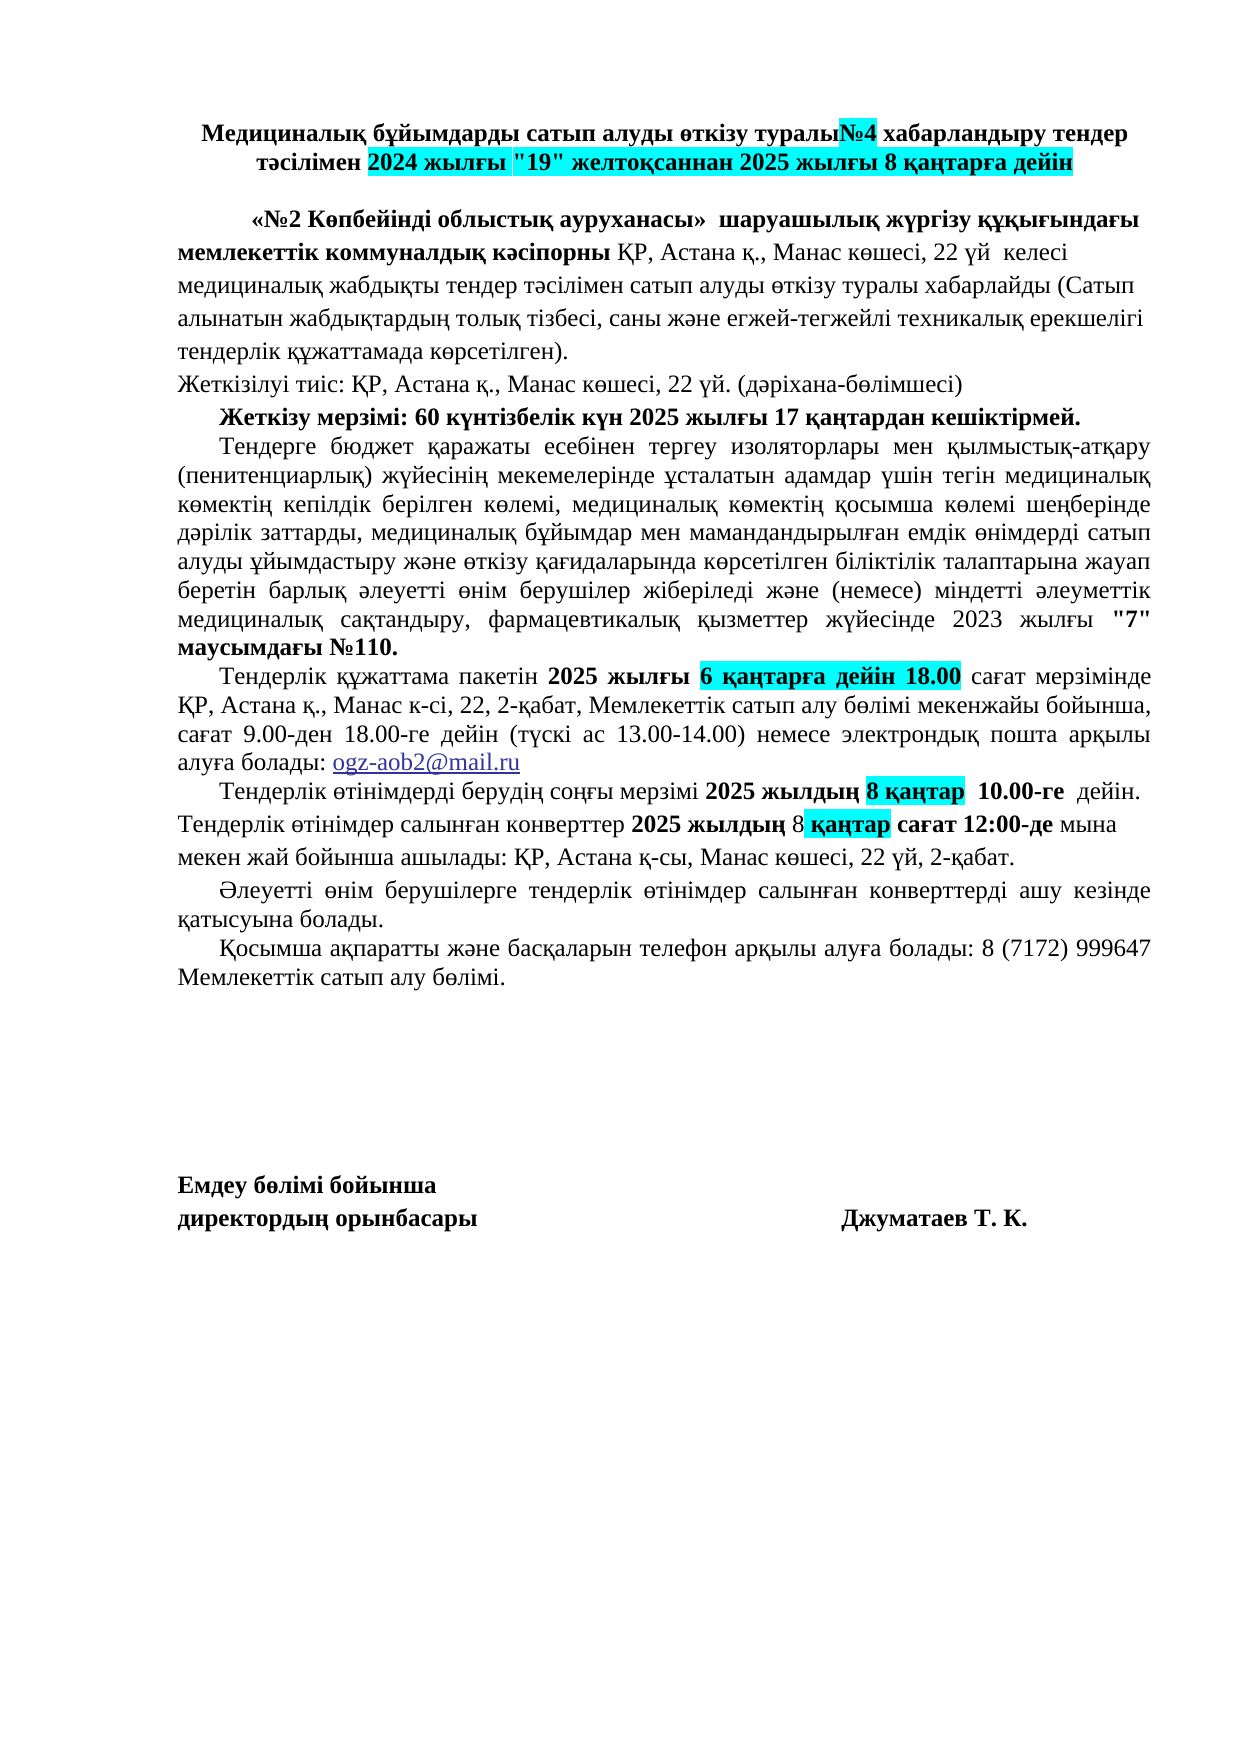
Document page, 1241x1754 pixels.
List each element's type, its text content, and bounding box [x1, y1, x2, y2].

text Қосымша ақпаратты және басқаларын телефон арқылы алуға болады: 8 (7172) 999647 Мемлекеттік сатып алу бөлімі. [177, 933, 1152, 990]
text Тендерлік өтінімдер салынған конверттер 2025 жылдың 8 қаңтар сағат 12:00-де мына мекен жай бойынша ашылады: ҚР, Астана қ-сы, Манас көшесі, 22 үй, 2-қабат. [177, 809, 1152, 871]
text Жеткізу мерзімі: 60 күнтізбелік күн 2025 жылғы 17 қаңтардан кешіктірмей. [177, 402, 1152, 431]
text Тендерлік өтінімдерді берудің соңғы мерзімі 2025 жылдың 8 қаңтар 10.00-ге дейін. [965, 776, 1152, 805]
text Әлеуетті өнім берушілерге тендерлік өтінімдер салынған конверттерді ашу кезінде қатысуына болады. [177, 875, 1152, 933]
text Жеткізілуі тиіс: ҚР, Астана қ., Манас көшесі, 22 үй. (дәріхана-бөлімшесі) [177, 369, 1152, 398]
text Емдеу бөлімі бойынша [177, 1170, 1152, 1199]
text Тендерлік құжаттама пакетін 2025 жылғы 6 қаңтарға дейін 18.00 сағат мерзімінде ҚР, Астана қ., Манас к-сі, 22, 2-қабат, Мемлекеттік сатып алу бөлімі мекенжайы бойынша, сағат 9.00-ден 18.00-ге дейін (түскі ас 13.00-14.00) немесе электрондық пошта арқылы алуға болады: ogz-aob2@mail.ru [177, 661, 1152, 776]
text «№2 Көпбейінді облыстық ауруханасы» шаруашылық жүргізу құқығындағы мемлекеттік коммуналдық кәсіпорны ҚР, Астана қ., Манас көшесі, 22 үй келесі медициналық жабдықты тендер тәсілімен сатып алуды өткізу туралы хабарлайды (Сатып алынатын жабдықтардың толық тізбесі, саны және егжей-тегжейлі техникалық ерекшелігі тендерлік құжаттамада көрсетілген). [177, 204, 1152, 365]
text Тендерге бюджет қаражаты есебінен тергеу изоляторлары мен қылмыстық-атқару (пенитенциарлық) жүйесінің мекемелерінде ұсталатын адамдар үшін тегін медициналық көмектің кепілдік берілген көлемі, медициналық көмектің қосымша көлемі шеңберінде дәрілік заттарды, медициналық бұйымдар мен мамандандырылған емдік өнімдерді сатып алуды ұйымдастыру және өткізу қағидаларында көрсетілген біліктілік талаптарына жауап беретін барлық әлеуетті өнім берушілер жіберіледі және (немесе) міндетті әлеуметтік медициналық сақтандыру, фармацевтикалық қызметтер жүйесінде 2023 жылғы "7" маусымдағы №110. [177, 431, 1152, 661]
text Медициналық бұйымдарды сатып алуды өткізу туралы№4 хабарландыру тендер тәсілімен 2024 жылғы "19" желтоқсаннан 2025 жылғы 8 қаңтарға дейін [877, 118, 1152, 176]
text Тендерлік өтінімдерді берудің соңғы мерзімі 2025 жылдың 8 қаңтар 10.00-ге дейін. [177, 776, 866, 805]
text Медициналық бұйымдарды сатып алуды өткізу туралы№4 хабарландыру тендер тәсілімен 2024 жылғы "19" желтоқсаннан 2025 жылғы 8 қаңтарға дейін [177, 118, 839, 176]
text директордың орынбасары Джуматаев Т. К. [177, 1203, 1152, 1232]
